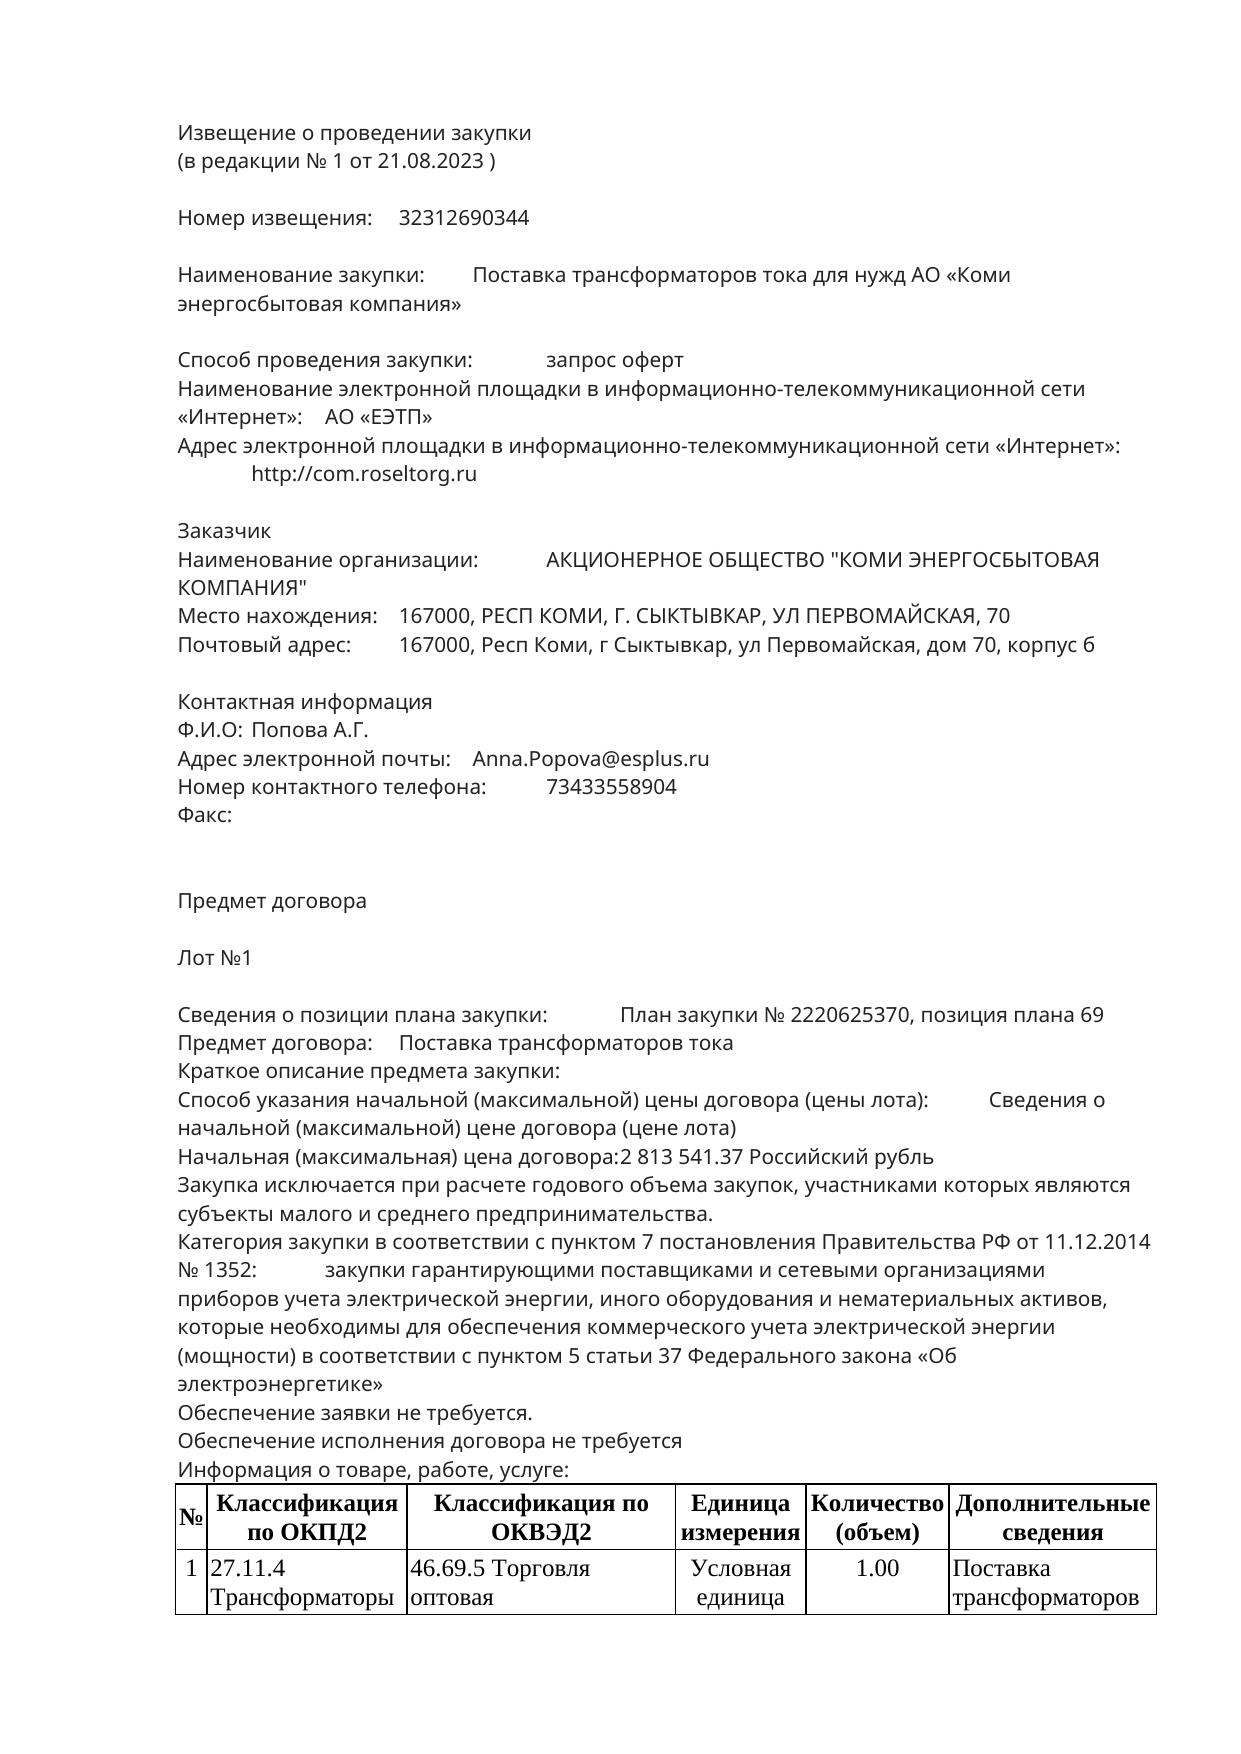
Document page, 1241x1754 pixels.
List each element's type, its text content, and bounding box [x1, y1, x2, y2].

text Начальная (максимальная) цена договора: 2 813 541.37 Российский рубль [177, 1142, 1152, 1170]
text Номер контактного телефона: 73433558904 [177, 772, 1152, 801]
table_header Количество (объем) [807, 1485, 948, 1548]
text Адрес электронной площадки в информационно-телекоммуникационной сети «Интернет»: http://com.roseltorg.ru [177, 431, 1152, 488]
table_header Единица измерения [676, 1485, 805, 1548]
text Контактная информация [177, 687, 1152, 715]
text Краткое описание предмета закупки: [177, 1057, 1152, 1085]
table_header Классификация по ОКПД2 [208, 1485, 406, 1548]
text Сведения о позиции плана закупки: План закупки № 2220625370, позиция плана 69 [177, 1000, 1152, 1028]
text Категория закупки в соответствии с пунктом 7 постановления Правительства РФ от 11.12.2014 № 1352: закупки гарантирующими поставщиками и сетевыми организациями приборов учета электрической энергии, иного оборудования и нематериальных активов, которые необходимы для обеспечения коммерческого учета электрической энергии (мощности) в соответствии с пунктом 5 статьи 37 Федерального закона «Об электроэнергетике» [177, 1227, 1152, 1398]
text Наименование электронной площадки в информационно-телекоммуникационной сети «Интернет»: АО «ЕЭТП» [177, 374, 1152, 431]
table_header № [176, 1485, 206, 1548]
text Место нахождения: 167000, РЕСП КОМИ, Г. СЫКТЫВКАР, УЛ ПЕРВОМАЙСКАЯ, 70 [177, 602, 1152, 630]
table_cell 1 [176, 1550, 206, 1614]
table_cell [208, 1550, 406, 1614]
text Информация о товаре, работе, услуге: [177, 1455, 1152, 1483]
table_header Классификация по ОКВЭД2 [408, 1485, 675, 1548]
text Ф.И.О: Попова А.Г. [177, 715, 1152, 744]
text Адрес электронной почты: Anna.Popova@esplus.ru [177, 744, 1152, 772]
text Наименование закупки: Поставка трансформаторов тока для нужд АО «Коми энергосбытовая компания» [177, 260, 1152, 317]
text Лот №1 [177, 943, 1152, 971]
text Факс: [177, 801, 1152, 829]
text Способ проведения закупки: запрос оферт [177, 346, 1152, 374]
text Почтовый адрес: 167000, Респ Коми, г Сыктывкар, ул Первомайская, дом 70, корпус б [177, 630, 1152, 658]
table_header Дополнительные сведения [950, 1485, 1156, 1548]
text Способ указания начальной (максимальной) цены договора (цены лота): Сведения о начальной (максимальной) цене договора (цене лота) [177, 1085, 1152, 1142]
text Закупка исключается при расчете годового объема закупок, участниками которых являются субъекты малого и среднего предпринимательства. [177, 1170, 1152, 1227]
text Извещение о проведении закупки [177, 118, 1152, 147]
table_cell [408, 1550, 675, 1614]
text Предмет договора: Поставка трансформаторов тока [177, 1028, 1152, 1057]
text Обеспечение исполнения договора не требуется [177, 1426, 1152, 1455]
text Предмет договора [177, 886, 1152, 914]
text Заказчик [177, 516, 1152, 545]
text (в редакции № 1 от 21.08.2023 ) [177, 147, 1152, 175]
text Номер извещения: 32312690344 [177, 203, 1152, 232]
text Наименование организации: АКЦИОНЕРНОЕ ОБЩЕСТВО "КОМИ ЭНЕРГОСБЫТОВАЯ КОМПАНИЯ" [177, 545, 1152, 602]
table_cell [950, 1550, 1156, 1614]
text Обеспечение заявки не требуется. [177, 1398, 1152, 1426]
table_cell Условная единица [676, 1550, 805, 1614]
table_cell 1.00 [807, 1550, 948, 1614]
